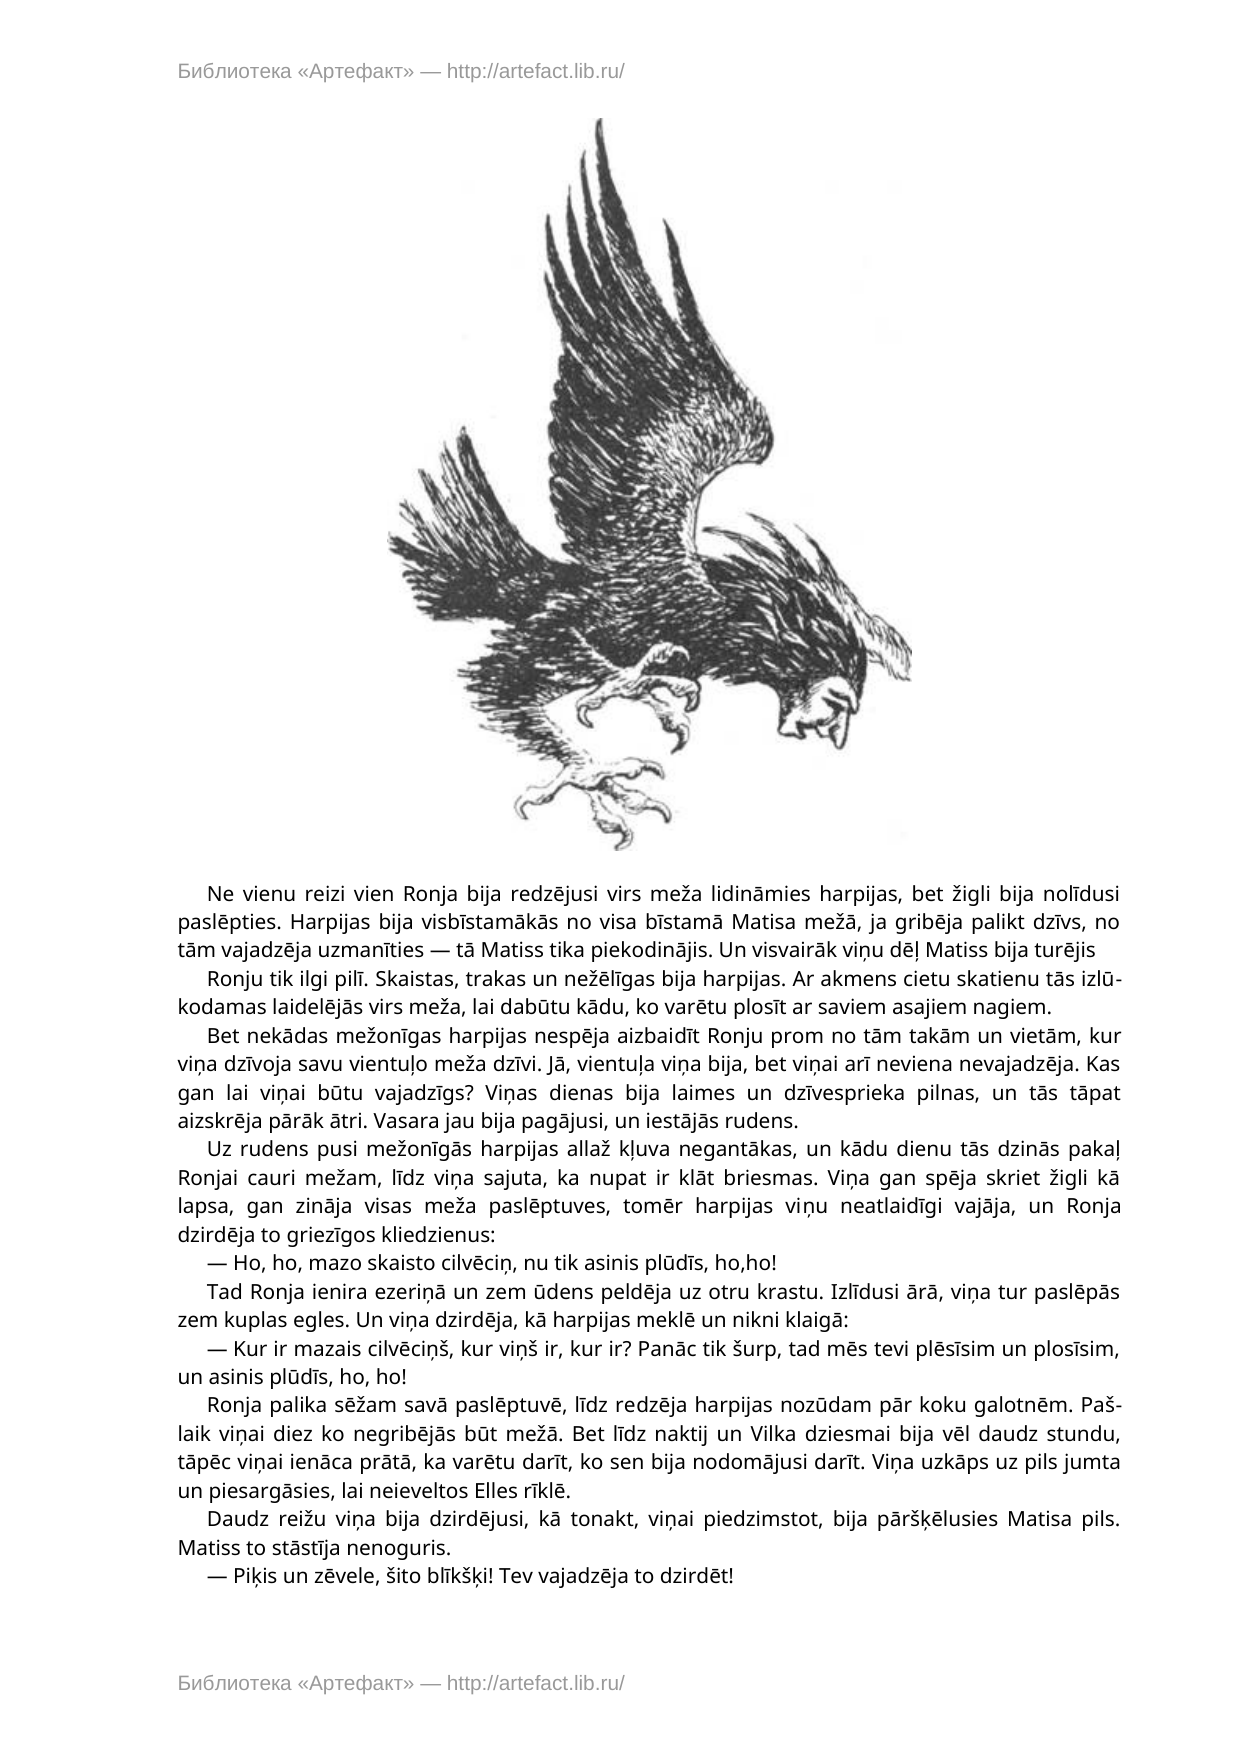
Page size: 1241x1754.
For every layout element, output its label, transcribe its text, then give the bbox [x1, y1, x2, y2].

picture [387, 118, 912, 851]
text — Ho, ho, mazo skaisto cilvēciņ, nu tik asinis plūdīs, ho,ho! [177, 1248, 1122, 1277]
text Daudz reižu viņa bija dzirdējusi, kā tonakt, viņai piedzimstot, bija pāršķēlusies Matisa pils. Matiss to stāstīja nenoguris. [177, 1504, 1122, 1561]
text Ronju tik ilgi pilī. Skaistas, trakas un nežēlīgas bija harpijas. Ar akmens cietu skatienu tās izlūkodamas laidelējās virs meža, lai dabūtu kādu, ko varētu plosīt ar saviem asajiem nagiem. [177, 964, 1122, 1021]
text — Kur ir mazais cilvēciņš, kur viņš ir, kur ir? Panāc tik šurp, tad mēs tevi plēsīsim un plosīsim, un asinis plūdīs, ho, ho! [177, 1334, 1122, 1391]
text Uz rudens pusi mežonīgās harpijas allaž kļuva negantākas, un kādu dienu tās dzinās pakaļ Ronjai cauri mežam, līdz viņa sajuta, ka nupat ir klāt briesmas. Viņa gan spēja skriet žigli kā lapsa, gan zināja visas meža paslēptuves, tomēr harpijas viņu neatlaidīgi vajāja, un Ronja dzirdēja to griezīgos kliedzienus: [177, 1134, 1122, 1248]
text Tad Ronja ienira ezeriņā un zem ūdens peldēja uz otru krastu. Izlīdusi ārā, viņa tur paslēpās zem kuplas egles. Un viņa dzirdēja, kā harpijas meklē un nikni klaigā: [177, 1277, 1122, 1334]
text — Piķis un zēvele, šito blīkšķi! Tev vajadzēja to dzirdēt! [177, 1561, 1122, 1589]
text Ne vienu reizi vien Ronja bija redzējusi virs meža lidināmies harpijas, bet žigli bija nolīdusi paslēpties. Harpijas bija visbīstamākās no visa bīstamā Matisa mežā, ja gribēja palikt dzīvs, no tām vajadzēja uzmanīties — tā Matiss tika piekodinājis. Un visvairāk viņu dēļ Matiss bija turējis [177, 879, 1122, 964]
text Bet nekādas mežonīgas harpijas nespēja aizbaidīt Ronju prom no tām takām un vietām, kur viņa dzīvoja savu vientuļo meža dzīvi. Jā, vientuļa viņa bija, bet viņai arī neviena nevajadzēja. Kas gan lai viņai būtu vajadzīgs? Viņas dienas bija laimes un dzīvesprieka pilnas, un tās tāpat aizskrēja pārāk ātri. Vasara jau bija pagājusi, un iestājās rudens. [177, 1021, 1122, 1134]
text Ronja palika sēžam savā paslēptuvē, līdz redzēja harpijas nozūdam pār koku galotnēm. Pašlaik viņai diez ko negribējās būt mežā. Bet līdz naktij un Vilka dziesmai bija vēl daudz stundu, tāpēc viņai ienāca prātā, ka varētu darīt, ko sen bija nodomājusi darīt. Viņa uzkāps uz pils jumta un piesargāsies, lai neieveltos Elles rīklē. [177, 1391, 1122, 1504]
